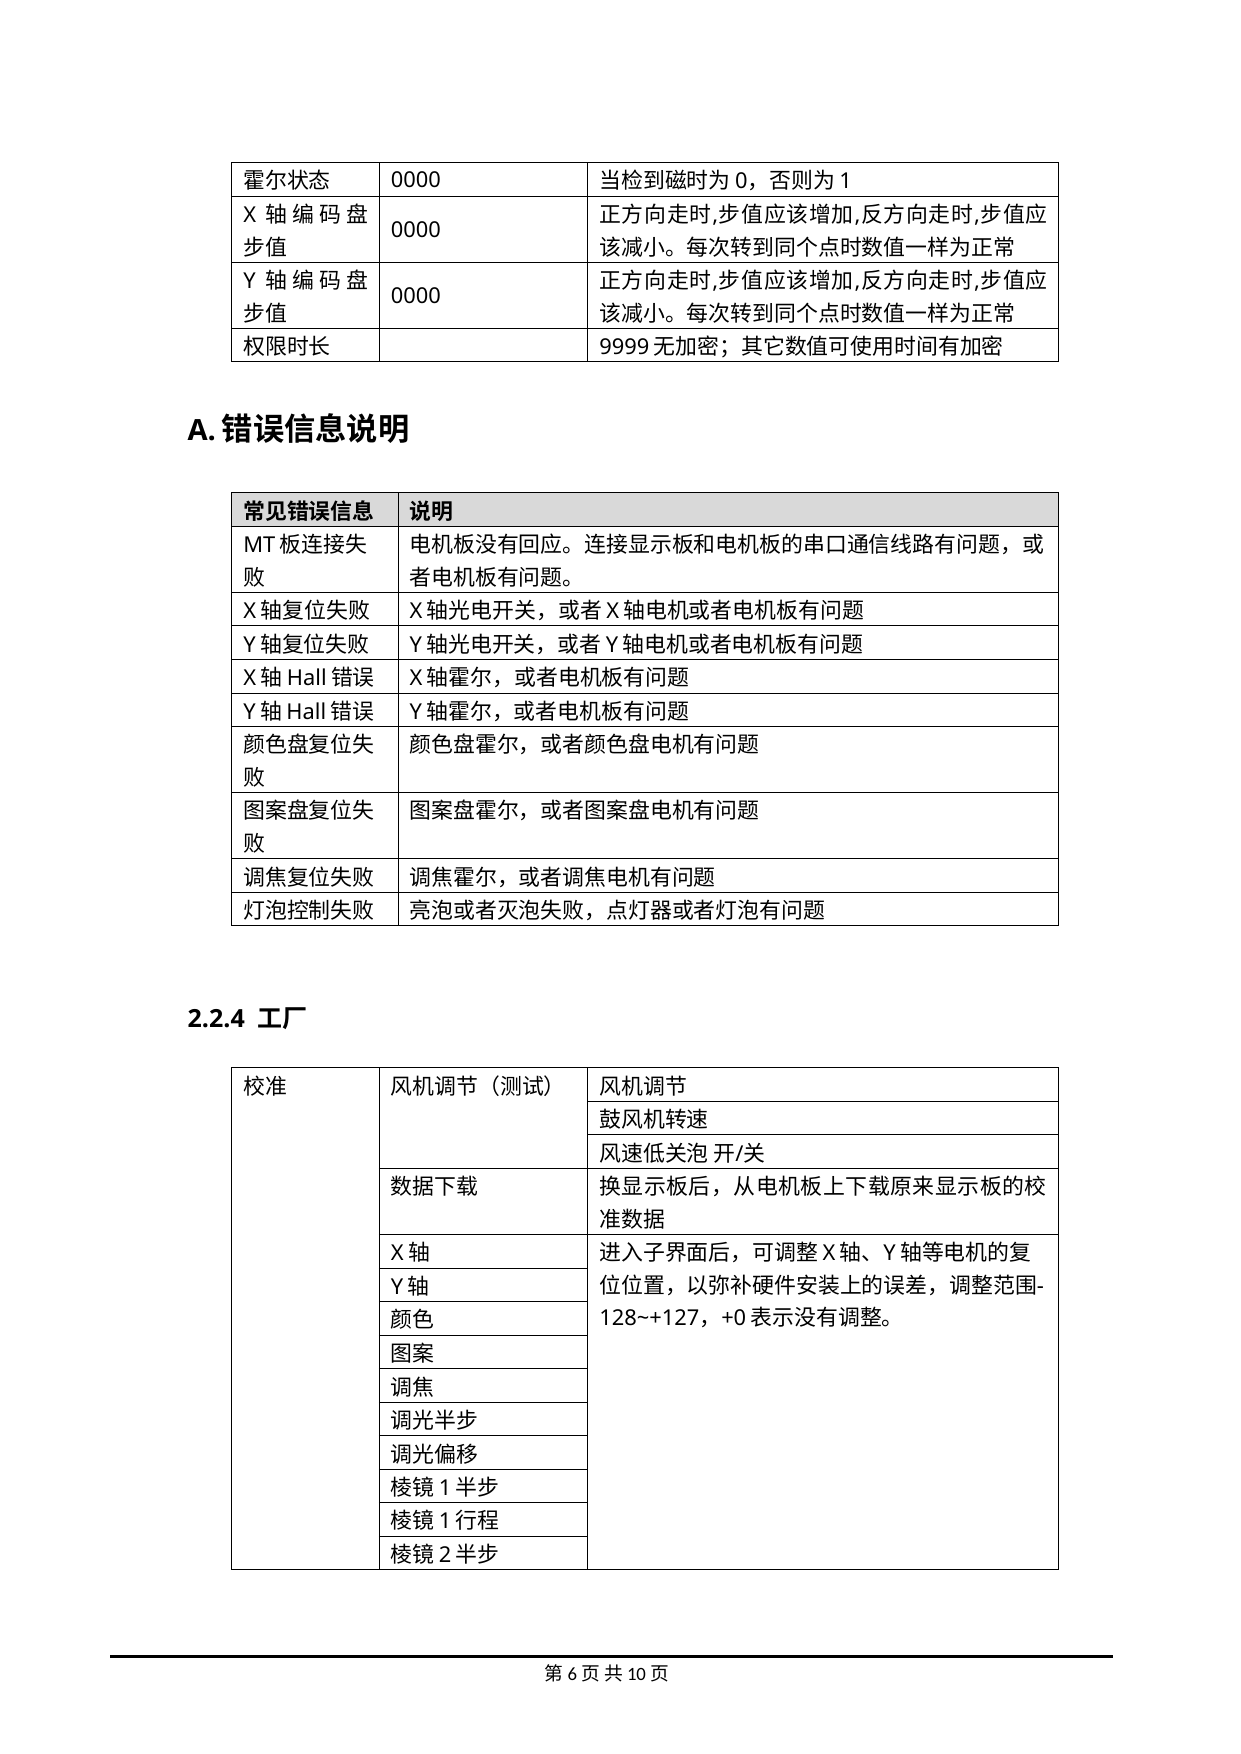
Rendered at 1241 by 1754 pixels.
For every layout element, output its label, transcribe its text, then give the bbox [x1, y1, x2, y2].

table_cell X轴编码盘步值 [232, 197, 379, 262]
table_cell X轴Hall错误 [232, 660, 398, 692]
table_cell Y轴复位失败 [232, 626, 398, 659]
table_cell 调焦霍尔，或者调焦电机有问题 [399, 859, 1058, 892]
table_cell 图案盘霍尔，或者图案盘电机有问题 [399, 793, 1058, 858]
subtitle 2.2.4 工厂 [187, 984, 1053, 1049]
table_cell 进入子界面后，可调整X轴、Y轴等电机的复位位置，以弥补硬件安装上的误差，调整范围-128~+127，+0表示没有调整。 [588, 1235, 1058, 1569]
table_cell X轴光电开关，或者X轴电机或者电机板有问题 [399, 593, 1058, 625]
table_cell 正方向走时,步值应该增加,反方向走时,步值应该减小。每次转到同个点时数值一样为正常 [588, 197, 1058, 262]
table_cell 风速低关泡 开/关 [588, 1135, 1058, 1168]
table_cell 棱镜1行程 [380, 1503, 587, 1536]
table_header 校准 [232, 1068, 379, 1569]
table_cell 当检到磁时为0，否则为1 [588, 163, 1058, 196]
table_cell 权限时长 [232, 329, 379, 361]
table_cell 数据下载 [380, 1169, 587, 1234]
table_cell 棱镜2半步 [380, 1537, 587, 1569]
table_cell X轴霍尔，或者电机板有问题 [399, 660, 1058, 692]
table_cell X轴复位失败 [232, 593, 398, 625]
table_cell Y轴霍尔，或者电机板有问题 [399, 694, 1058, 726]
table_cell X轴 [380, 1235, 587, 1267]
table_cell 亮泡或者灭泡失败，点灯器或者灯泡有问题 [399, 893, 1058, 925]
table_header 常见错误信息 [232, 493, 398, 526]
table_cell 0000 [380, 263, 587, 328]
table_cell [380, 329, 587, 361]
table_cell 调焦 [380, 1369, 587, 1402]
table_cell 0000 [380, 163, 587, 196]
table_header 说明 [399, 493, 1058, 526]
table_cell 调光半步 [380, 1403, 587, 1435]
table_header 风机调节（测试） [380, 1068, 587, 1168]
table_cell 调光偏移 [380, 1436, 587, 1469]
table_cell Y轴光电开关，或者Y轴电机或者电机板有问题 [399, 626, 1058, 659]
table_cell 颜色 [380, 1302, 587, 1334]
table_cell Y轴Hall错误 [232, 694, 398, 726]
table_cell Y轴 [380, 1269, 587, 1301]
table_cell 灯泡控制失败 [232, 893, 398, 925]
table_cell 0000 [380, 197, 587, 262]
table_header 风机调节 [588, 1068, 1058, 1101]
table_cell 图案 [380, 1336, 587, 1368]
table_cell 颜色盘霍尔，或者颜色盘电机有问题 [399, 727, 1058, 792]
table_cell 9999无加密；其它数值可使用时间有加密 [588, 329, 1058, 361]
text A. 错误信息说明 [187, 395, 1053, 460]
table_cell 霍尔状态 [232, 163, 379, 196]
table_cell 图案盘复位失败 [232, 793, 398, 858]
table_cell 换显示板后，从电机板上下载原来显示板的校准数据 [588, 1169, 1058, 1234]
table_cell 棱镜1半步 [380, 1470, 587, 1502]
table_cell MT板连接失败 [232, 527, 398, 592]
table_cell 正方向走时,步值应该增加,反方向走时,步值应该减小。每次转到同个点时数值一样为正常 [588, 263, 1058, 328]
table_cell 鼓风机转速 [588, 1102, 1058, 1134]
table_cell 颜色盘复位失败 [232, 727, 398, 792]
table_cell Y轴编码盘步值 [232, 263, 379, 328]
table_cell 电机板没有回应。连接显示板和电机板的串口通信线路有问题，或者电机板有问题。 [399, 527, 1058, 592]
table_cell 调焦复位失败 [232, 859, 398, 892]
